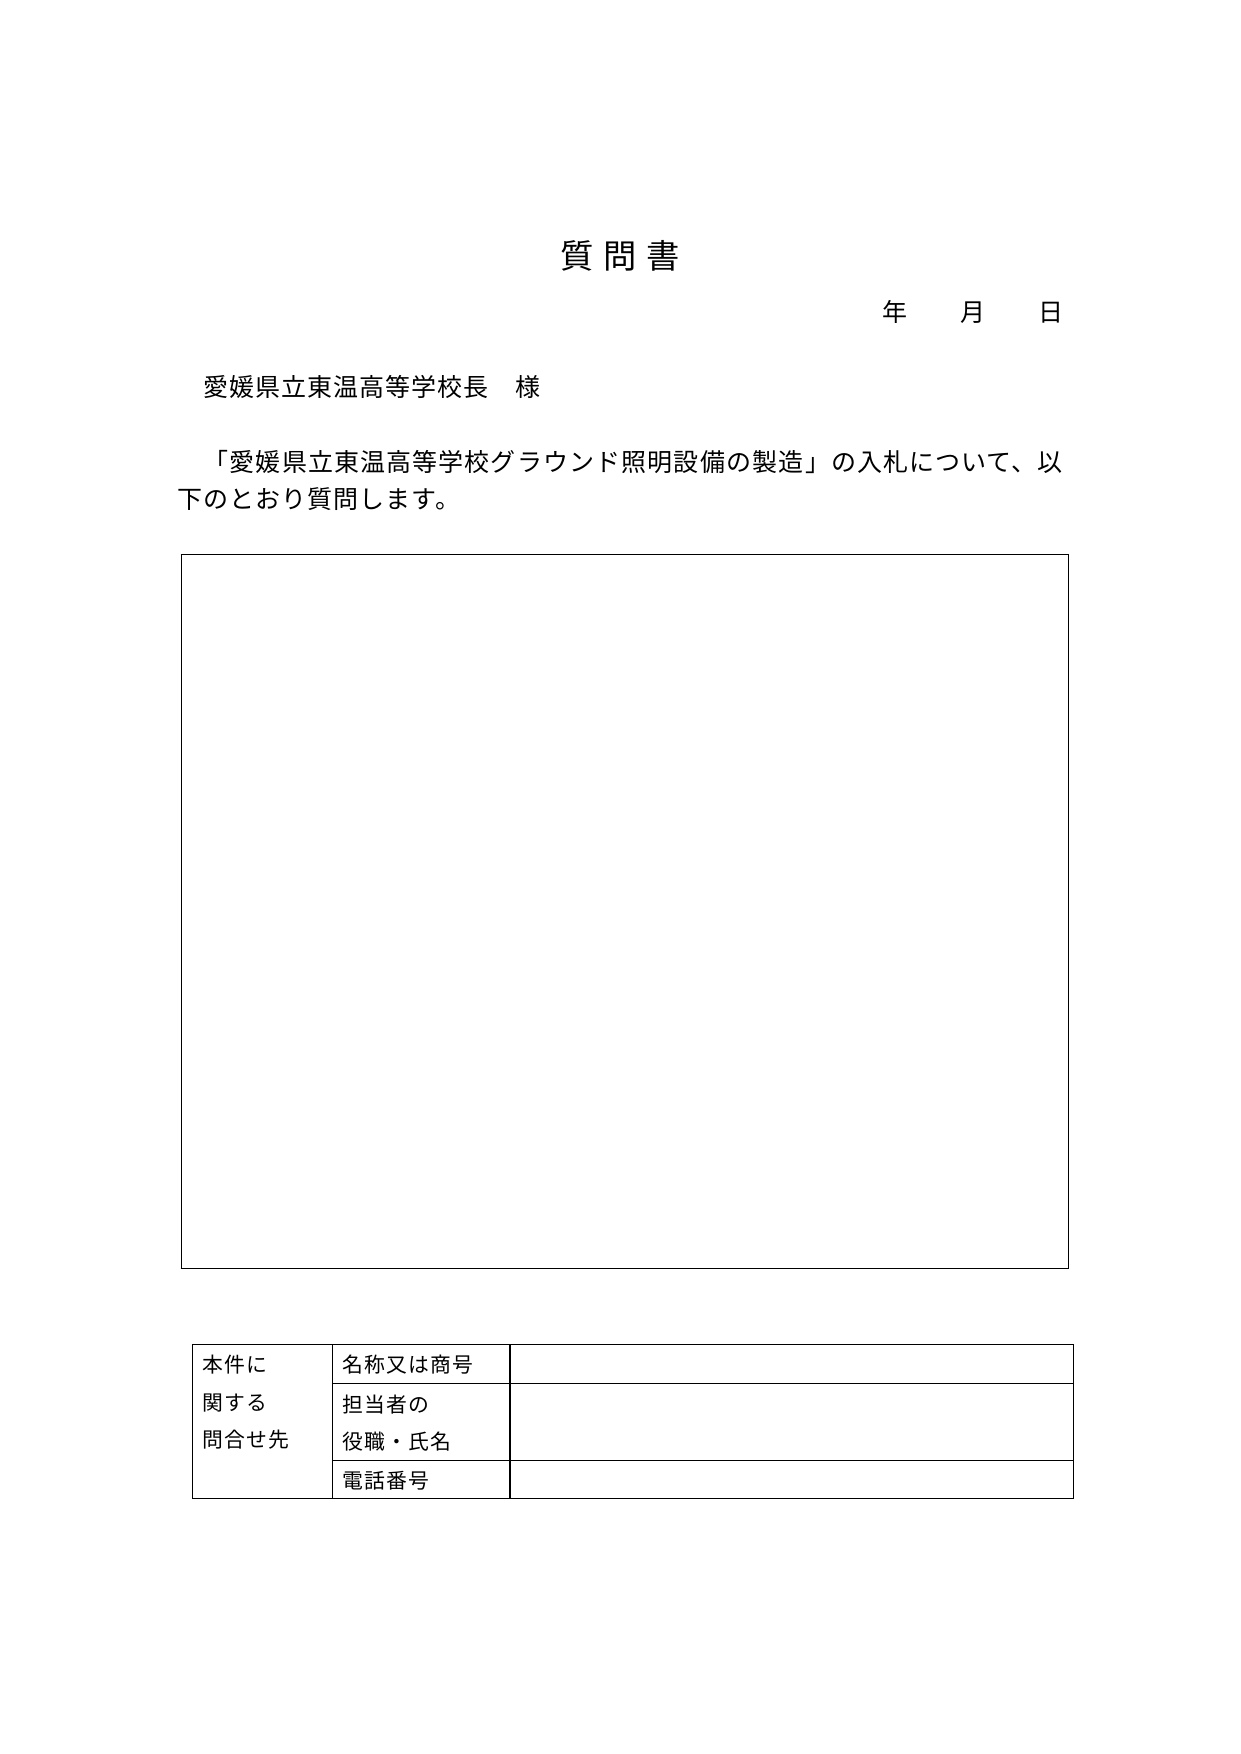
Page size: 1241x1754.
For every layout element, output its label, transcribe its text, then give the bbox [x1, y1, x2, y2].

table_header [511, 1345, 1073, 1383]
text 愛媛県立東温高等学校長 様 [177, 367, 1063, 404]
table_header 本件に 関する 問合せ先 [193, 1345, 332, 1498]
table_header [182, 555, 1068, 1268]
text 「愛媛県立東温高等学校グラウンド照明設備の製造」の入札について、以下のとおり質問します。 [177, 442, 1063, 517]
table_header 名称又は商号 [333, 1345, 509, 1383]
text 年 月 日 [177, 292, 1063, 329]
table_cell [511, 1384, 1073, 1459]
text 質 問 書 [177, 217, 1063, 292]
table_cell [511, 1461, 1073, 1498]
table_cell 電話番号 [333, 1461, 509, 1498]
table_cell 担当者の 役職・氏名 [333, 1384, 509, 1459]
